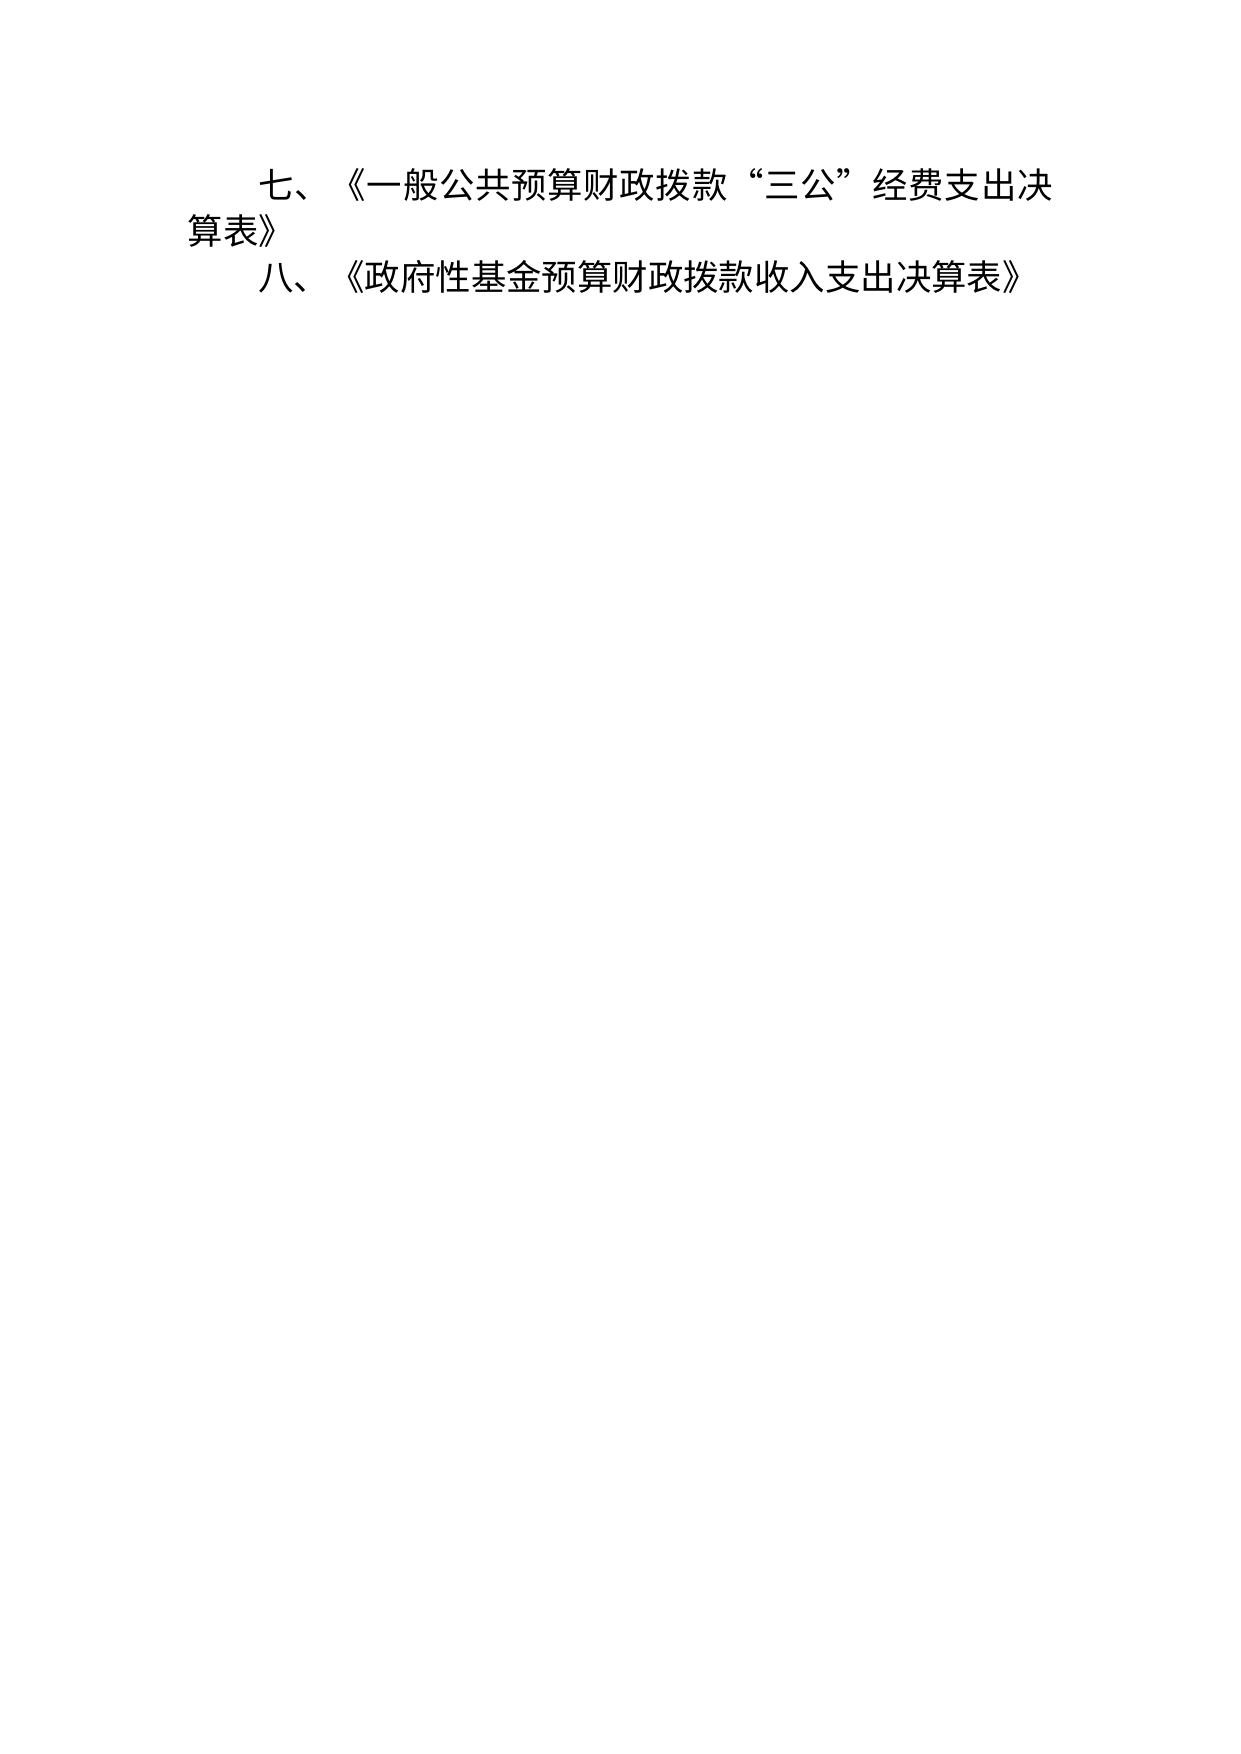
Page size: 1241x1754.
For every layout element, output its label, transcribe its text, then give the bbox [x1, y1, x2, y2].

text 七、《一般公共预算财政拨款“三公”经费支出决算表》 [187, 162, 1053, 254]
text 八、《政府性基金预算财政拨款收入支出决算表》 [187, 254, 1053, 299]
